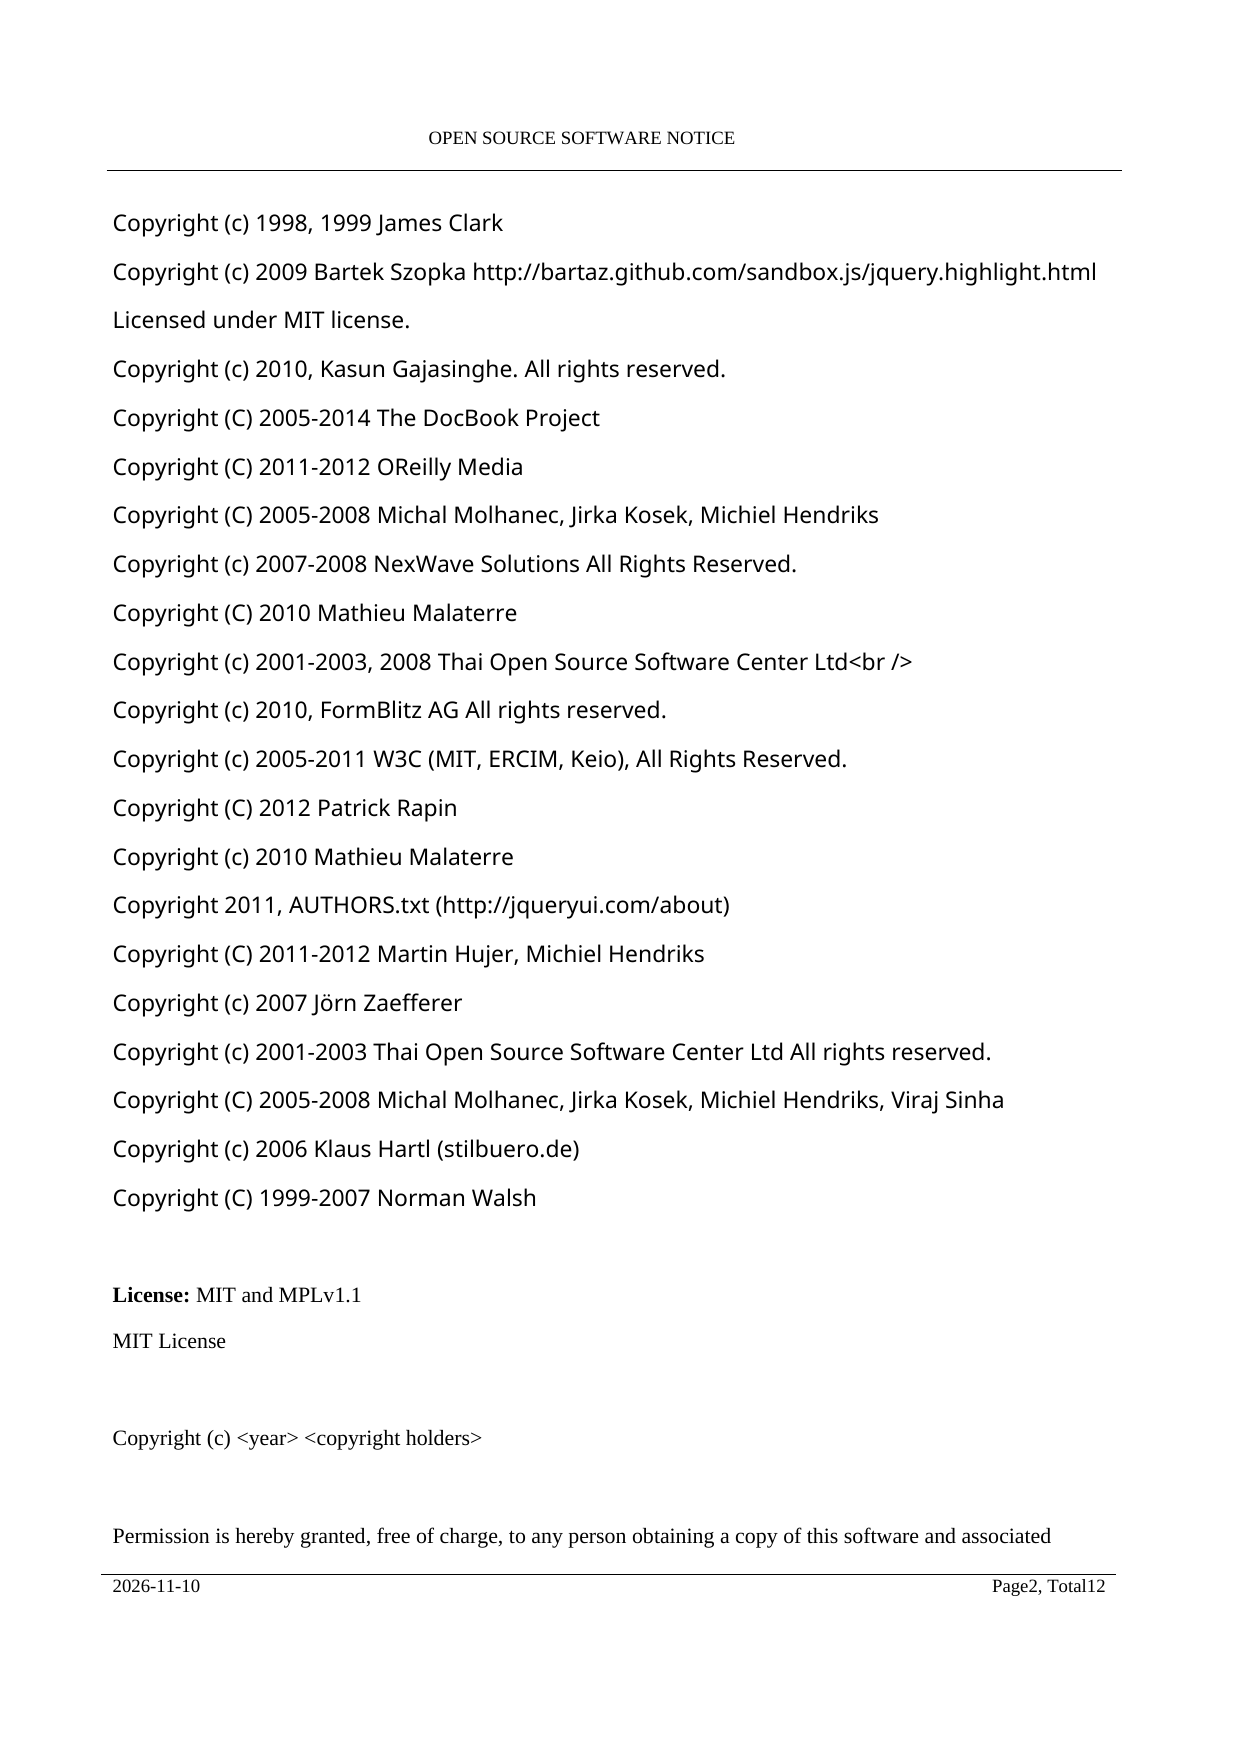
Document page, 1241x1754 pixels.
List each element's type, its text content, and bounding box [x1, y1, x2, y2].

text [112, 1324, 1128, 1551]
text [112, 206, 1128, 1263]
text License: MIT and MPLv1.1 [112, 1279, 1128, 1311]
